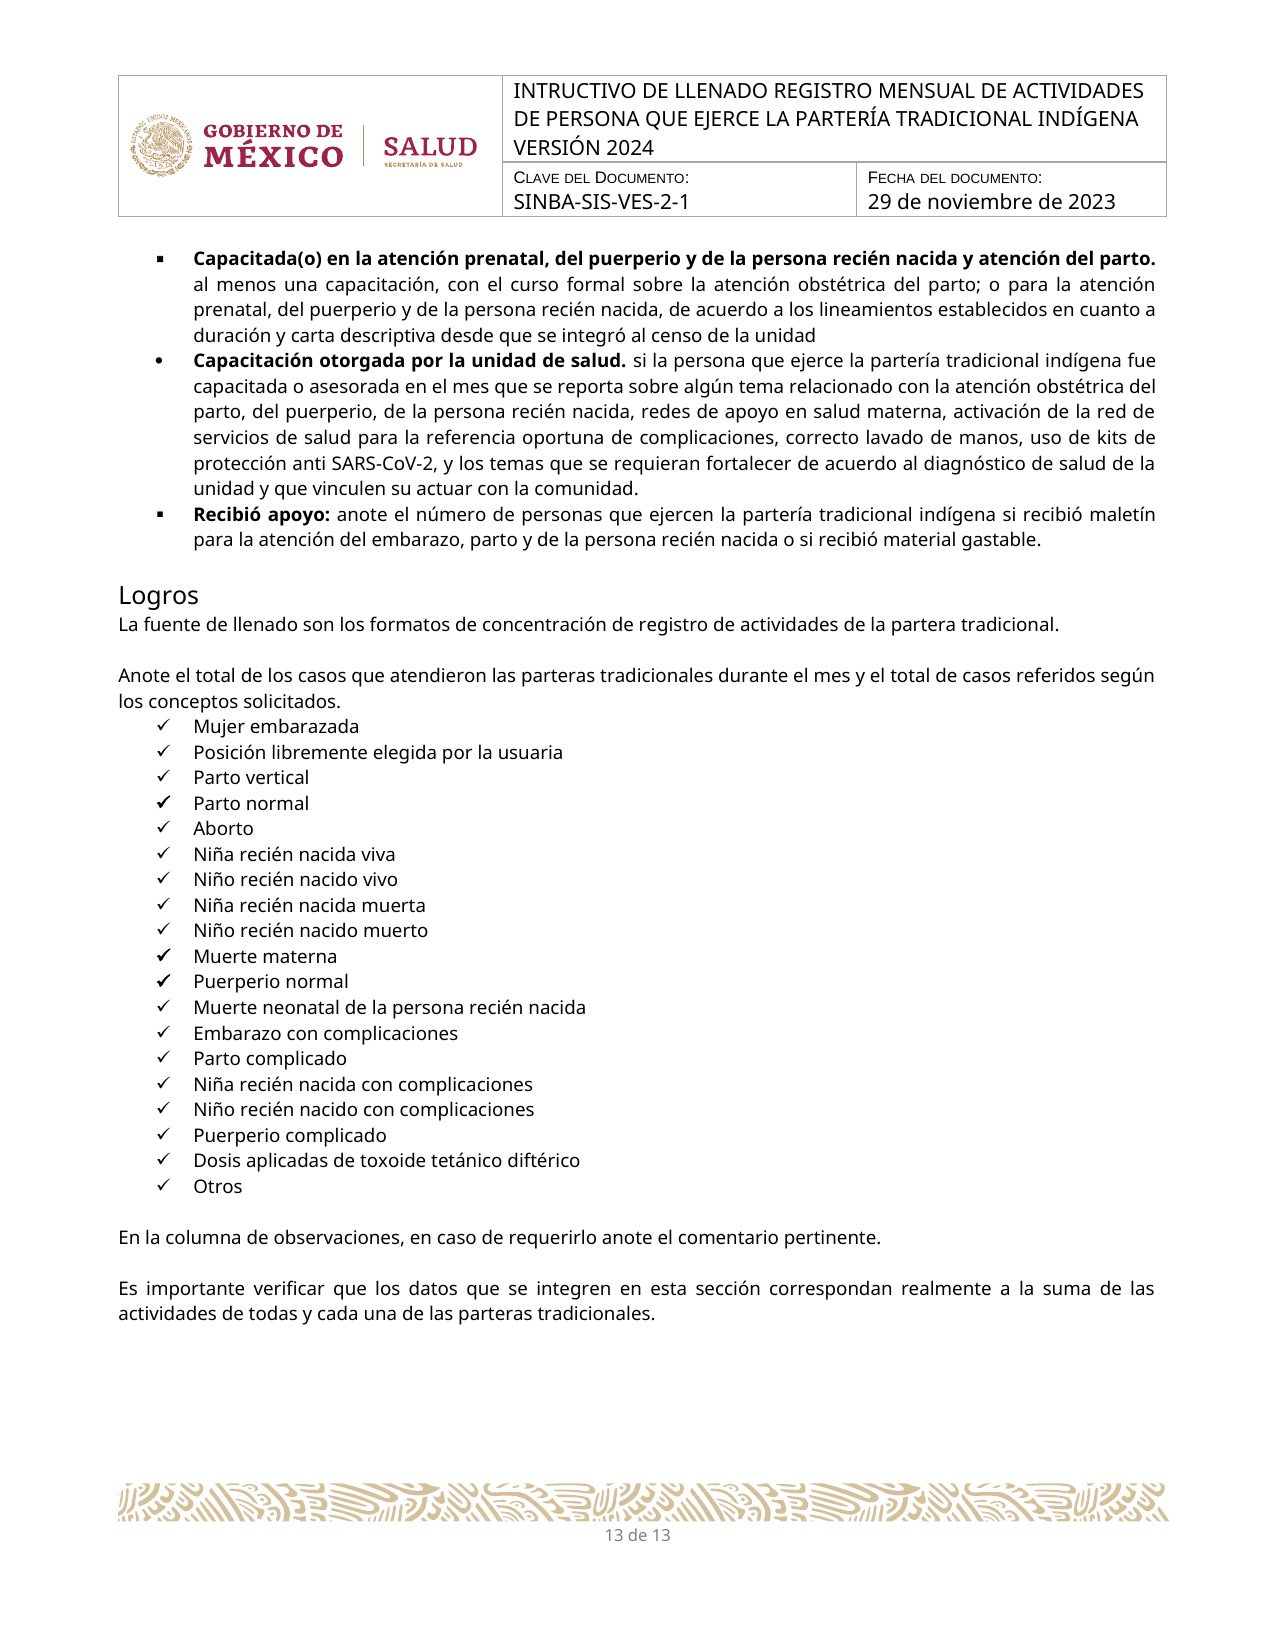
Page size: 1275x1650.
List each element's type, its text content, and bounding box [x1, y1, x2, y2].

list Recibió apoyo: anote el número de personas que ejercen la partería tradicional indígena si recibió maletín para la atención del embarazo, parto y de la persona recién nacida o si recibió material gastable. [156, 501, 1157, 552]
list Embarazo con complicaciones [156, 1020, 1157, 1045]
list Mujer embarazada [156, 713, 1157, 739]
list Muerte neonatal de la persona recién nacida [156, 994, 1157, 1020]
text La fuente de llenado son los formatos de concentración de registro de actividades de la partera tradicional. [118, 611, 1157, 637]
text Es importante verificar que los datos que se integren en esta sección correspondan realmente a la suma de las actividades de todas y cada una de las parteras tradicionales. [118, 1275, 1157, 1326]
text En la columna de observaciones, en caso de requerirlo anote el comentario pertinente. [118, 1224, 1157, 1249]
list Parto complicado [156, 1045, 1157, 1071]
list Otros [156, 1173, 1157, 1198]
list Posición libremente elegida por la usuaria [156, 739, 1157, 764]
list Muerte materna [156, 943, 1157, 969]
list Dosis aplicadas de toxoide tetánico diftérico [156, 1147, 1157, 1173]
list Niño recién nacido vivo [156, 867, 1157, 892]
list Niño recién nacido con complicaciones [156, 1096, 1157, 1122]
list Capacitación otorgada por la unidad de salud. si la persona que ejerce la partería tradicional indígena fue capacitada o asesorada en el mes que se reporta sobre algún tema relacionado con la atención obstétrica del parto, del puerperio, de la persona recién nacida, redes de apoyo en salud materna, activación de la red de servicios de salud para la referencia oportuna de complicaciones, correcto lavado de manos, uso de kits de protección anti SARS-CoV-2, y los temas que se requieran fortalecer de acuerdo al diagnóstico de salud de la unidad y que vinculen su actuar con la comunidad. [156, 348, 1157, 501]
list Aborto [156, 816, 1157, 841]
list Niño recién nacido muerto [156, 918, 1157, 943]
list Capacitada(o) en la atención prenatal, del puerperio y de la persona recién nacida y atención del parto. al menos una capacitación, con el curso formal sobre la atención obstétrica del parto; o para la atención prenatal, del puerperio y de la persona recién nacida, de acuerdo a los lineamientos establecidos en cuanto a duración y carta descriptiva desde que se integró al censo de la unidad [156, 246, 1157, 348]
list Puerperio normal [156, 969, 1157, 994]
text Logros [118, 577, 1157, 611]
text Anote el total de los casos que atendieron las parteras tradicionales durante el mes y el total de casos referidos según los conceptos solicitados. [118, 662, 1157, 713]
list Niña recién nacida muerta [156, 892, 1157, 918]
list Niña recién nacida viva [156, 841, 1157, 867]
list Puerperio complicado [156, 1122, 1157, 1147]
list Niña recién nacida con complicaciones [156, 1071, 1157, 1096]
list Parto normal [156, 790, 1157, 816]
list Parto vertical [156, 764, 1157, 790]
